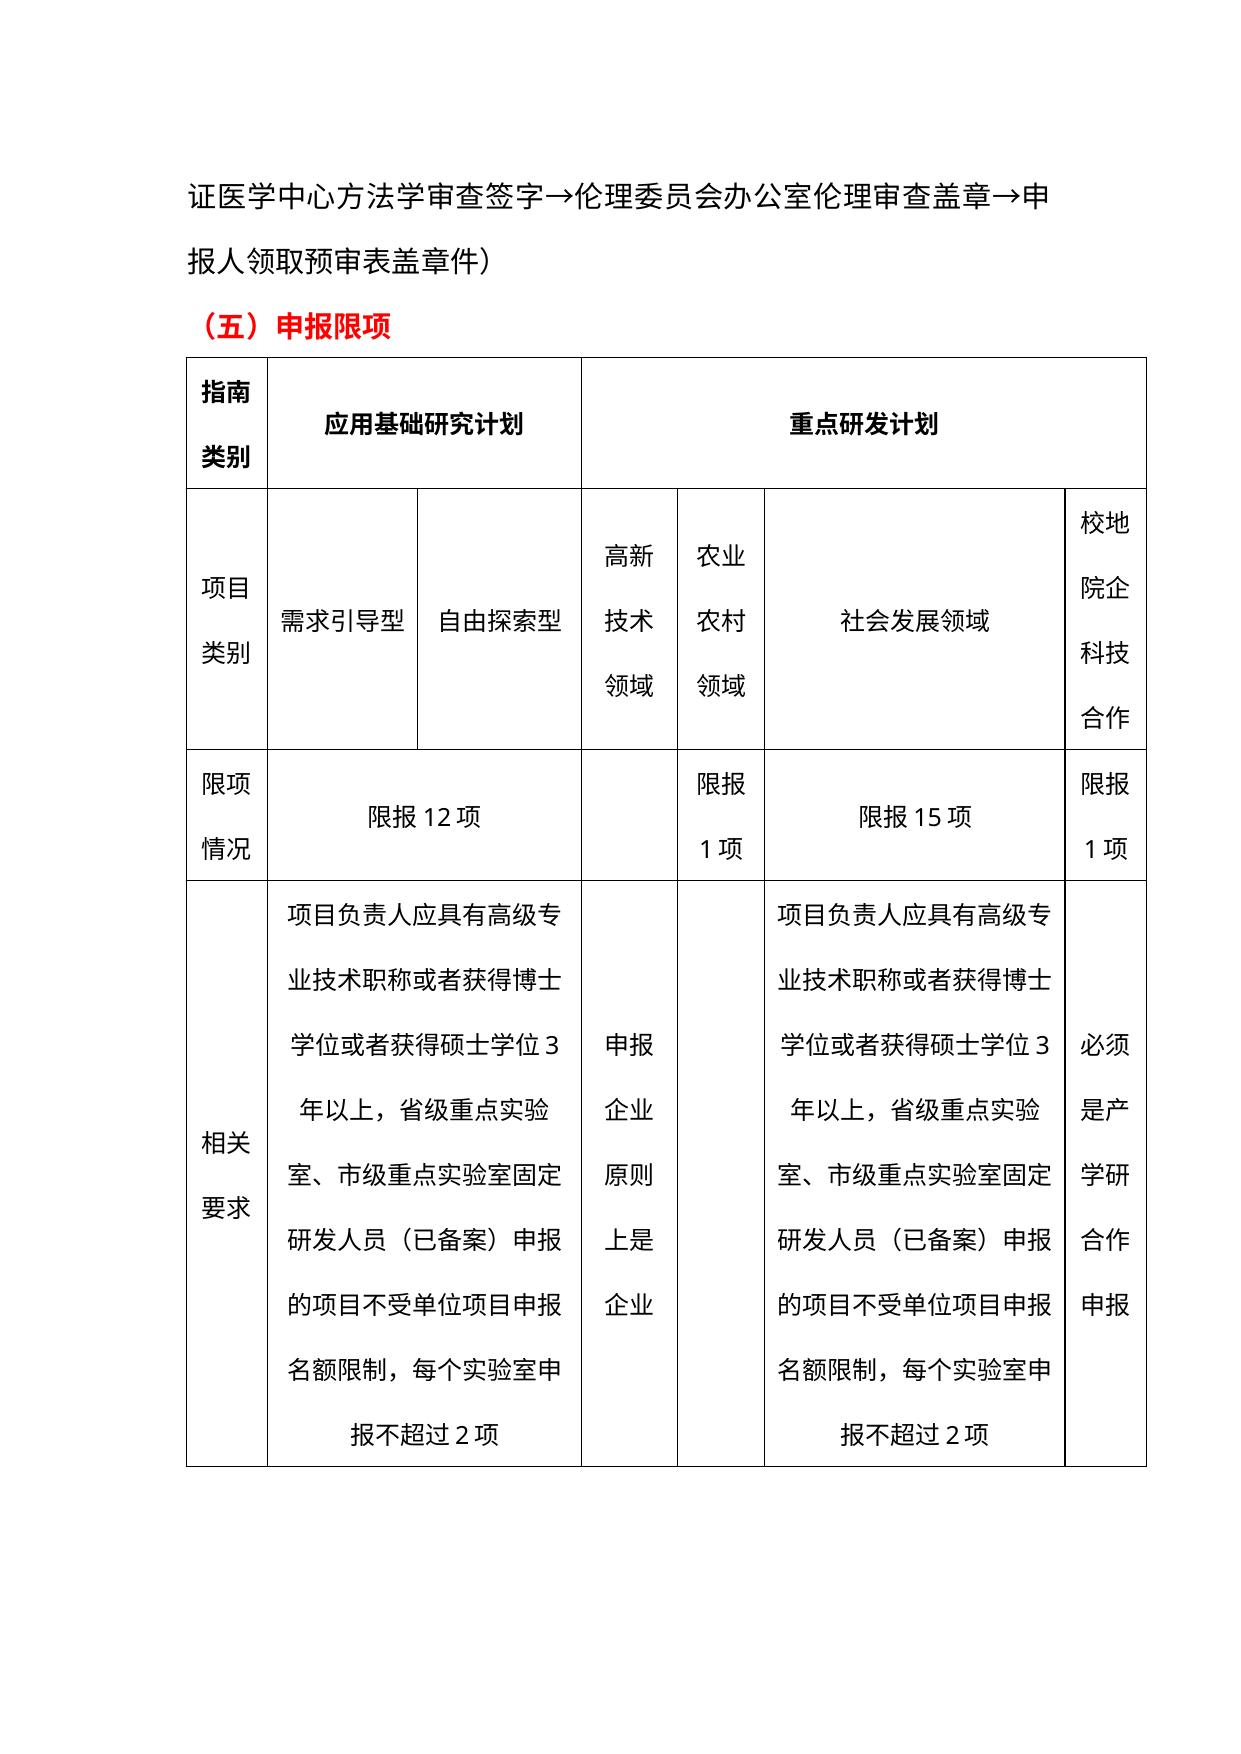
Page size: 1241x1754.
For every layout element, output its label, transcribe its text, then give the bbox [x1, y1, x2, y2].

table_cell 项目负责人应具有高级专业技术职称或者获得博士学位或者获得硕士学位3年以上，省级重点实验室、市级重点实验室固定研发人员（已备案）申报的项目不受单位项目申报名额限制，每个实验室申报不超过2项 [268, 881, 581, 1466]
table_cell 项目类别 [187, 489, 267, 749]
table_cell 限报15项 [765, 750, 1064, 880]
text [187, 162, 1053, 292]
table_cell 高新技术领域 [582, 489, 677, 749]
text （五）申报限项 [187, 292, 1053, 357]
table_cell 校地院企科技合作 [1066, 489, 1146, 749]
table_cell 项目负责人应具有高级专业技术职称或者获得博士学位或者获得硕士学位3年以上，省级重点实验室、市级重点实验室固定研发人员（已备案）申报的项目不受单位项目申报名额限制，每个实验室申报不超过2项 [765, 881, 1064, 1466]
table_cell 社会发展领域 [765, 489, 1064, 749]
table_cell 必须是产学研合作申报 [1066, 881, 1146, 1466]
table_cell 限报1项 [678, 750, 764, 880]
table_cell 限项情况 [187, 750, 267, 880]
table_header 重点研发计划 [582, 358, 1146, 488]
table_cell 农业农村领域 [678, 489, 764, 749]
table_cell [582, 750, 677, 880]
table_header 应用基础研究计划 [268, 358, 581, 488]
table_cell 需求引导型 [268, 489, 417, 749]
table_header 指南类别 [187, 358, 267, 488]
table_cell 限报12项 [268, 750, 581, 880]
table_cell 申报企业原则上是企业 [582, 881, 677, 1466]
table_cell [678, 881, 764, 1466]
table_cell 相关要求 [187, 881, 267, 1466]
table_cell 限报1项 [1066, 750, 1146, 880]
table_cell 自由探索型 [418, 489, 581, 749]
